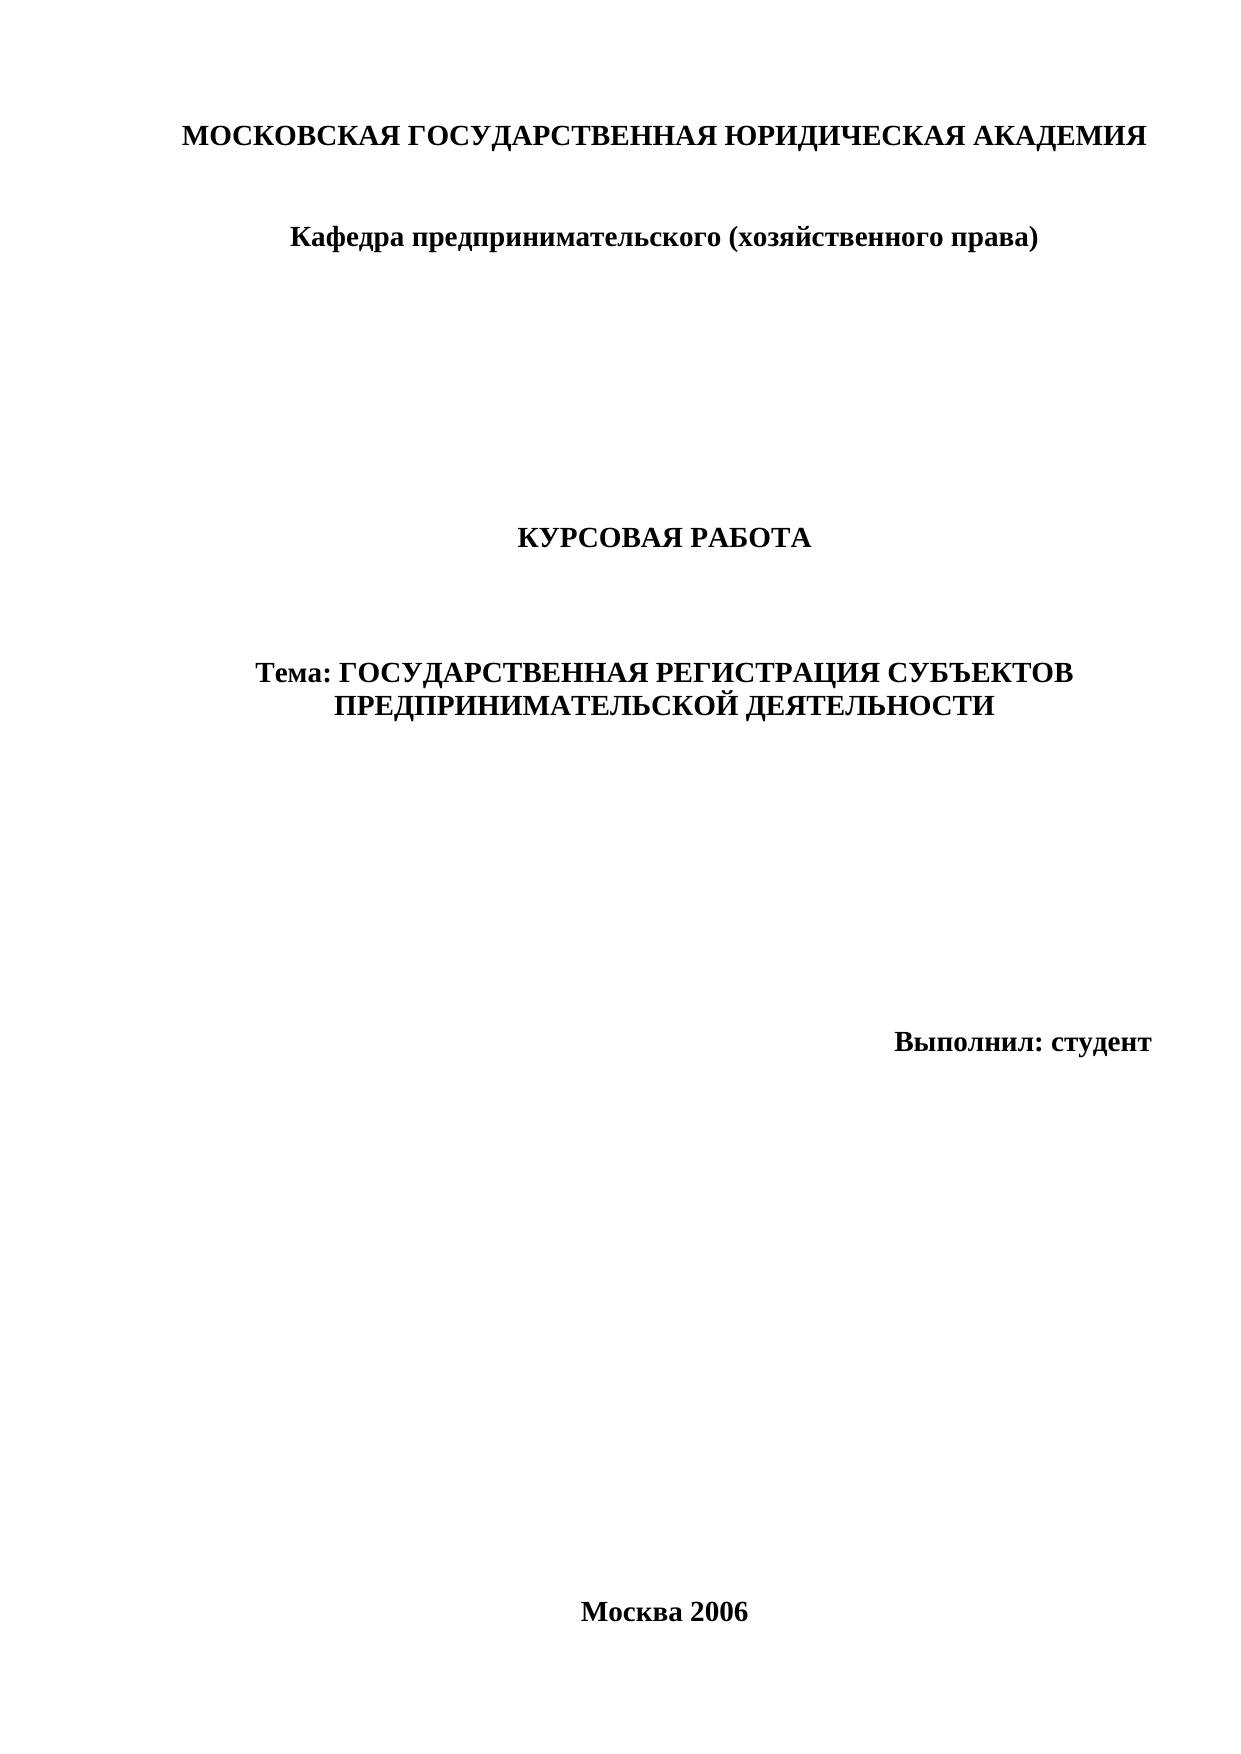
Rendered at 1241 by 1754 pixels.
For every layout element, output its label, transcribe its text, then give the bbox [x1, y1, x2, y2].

text КУРСОВАЯ РАБОТА [177, 521, 1152, 554]
text Москва 2006 [177, 1594, 1152, 1627]
text Выполнил: студент [177, 1024, 1152, 1057]
text Кафедра предпринимательского (хозяйственного права) [177, 219, 1152, 252]
text МОСКОВСКАЯ ГОСУДАРСТВЕННАЯ ЮРИДИЧЕСКАЯ АКАДЕМИЯ [177, 118, 1152, 152]
text Тема: ГОСУДАРСТВЕННАЯ РЕГИСТРАЦИЯ СУБЪЕКТОВ ПРЕДПРИНИМАТЕЛЬСКОЙ ДЕЯТЕЛЬНОСТИ [177, 655, 1152, 722]
